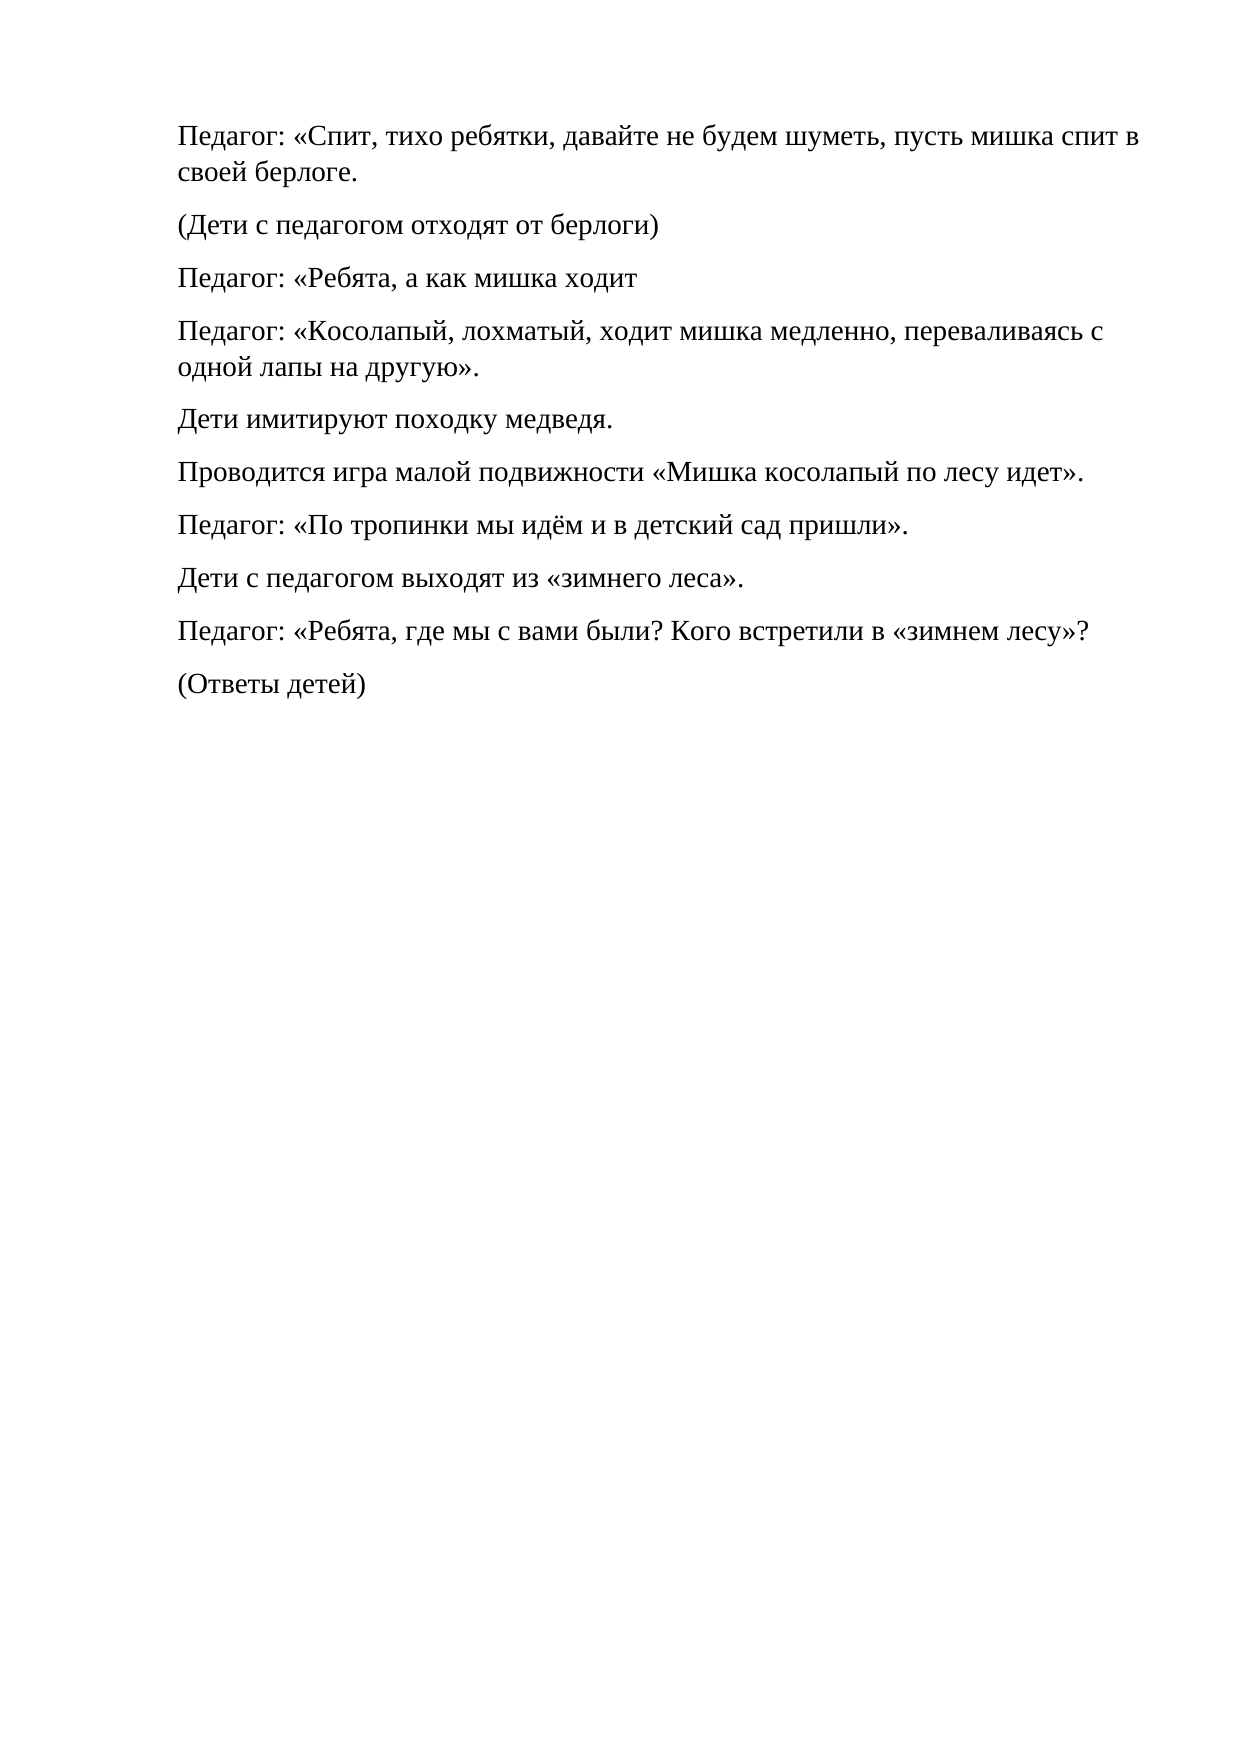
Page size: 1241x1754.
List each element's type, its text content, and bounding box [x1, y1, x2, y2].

text Педагог: «Ребята, где мы с вами были? Кого встретили в «зимнем лесу»? [177, 613, 1152, 646]
text (Дети с педагогом отходят от берлоги) [177, 207, 1152, 241]
text Педагог: «Спит, тихо ребятки, давайте не будем шуметь, пусть мишка спит в своей берлоге. [177, 118, 1152, 188]
text Проводится игра малой подвижности «Мишка косолапый по лесу идет». [177, 454, 1152, 488]
text Педагог: «По тропинки мы идём и в детский сад пришли». [177, 507, 1152, 541]
text Педагог: «Ребята, а как мишка ходит [177, 260, 1152, 293]
text Педагог: «Косолапый, лохматый, ходит мишка медленно, переваливаясь с одной лапы на другую». [177, 313, 1152, 382]
text Дети имитируют походку медведя. [177, 402, 1152, 435]
text (Ответы детей) [177, 666, 1152, 699]
text Дети с педагогом выходят из «зимнего леса». [177, 560, 1152, 594]
